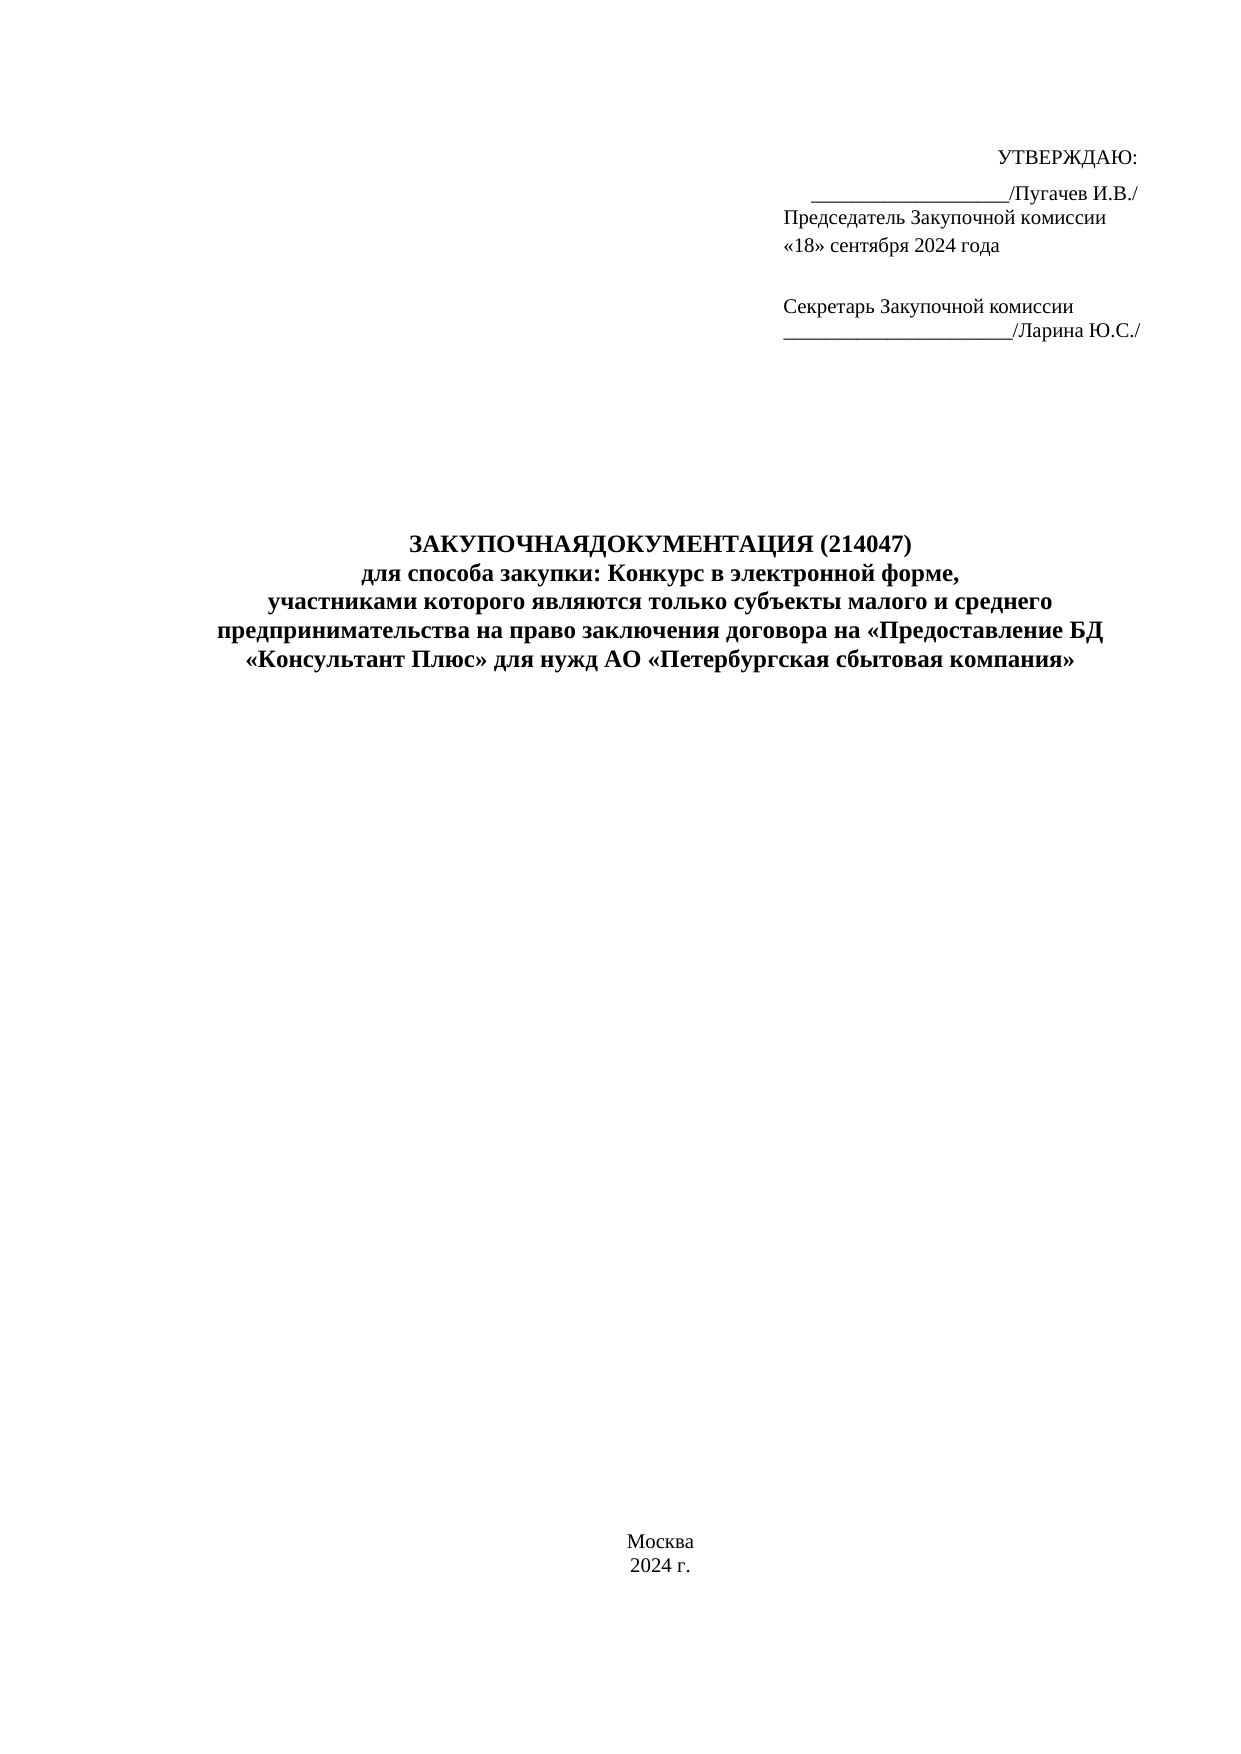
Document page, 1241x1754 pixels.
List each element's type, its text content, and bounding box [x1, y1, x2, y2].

text «18» сентября 2024 года [148, 233, 1172, 257]
text для способа закупки: Конкурс в электронной форме, [148, 558, 1172, 586]
text Москва [148, 1529, 1172, 1553]
text УТВЕРЖДАЮ: [148, 145, 1138, 169]
text Председатель Закупочной комиссии [783, 205, 1172, 229]
text ЗАКУПОЧНАЯДОКУМЕНТАЦИЯ (214047) [148, 529, 1172, 558]
text 2024 г. [148, 1553, 1172, 1577]
text Секретарь Закупочной комиссии [783, 294, 1172, 318]
text ___________________/Пугачев И.В./ [148, 181, 1138, 205]
text ______________________/Ларина Ю.С./ [783, 318, 1172, 342]
text участниками которого являются только субъекты малого и среднего предпринимательства на право заключения договора на «Предоставление БД «Консультант Плюс» для нужд АО «Петербургская сбытовая компания» [148, 586, 1172, 673]
